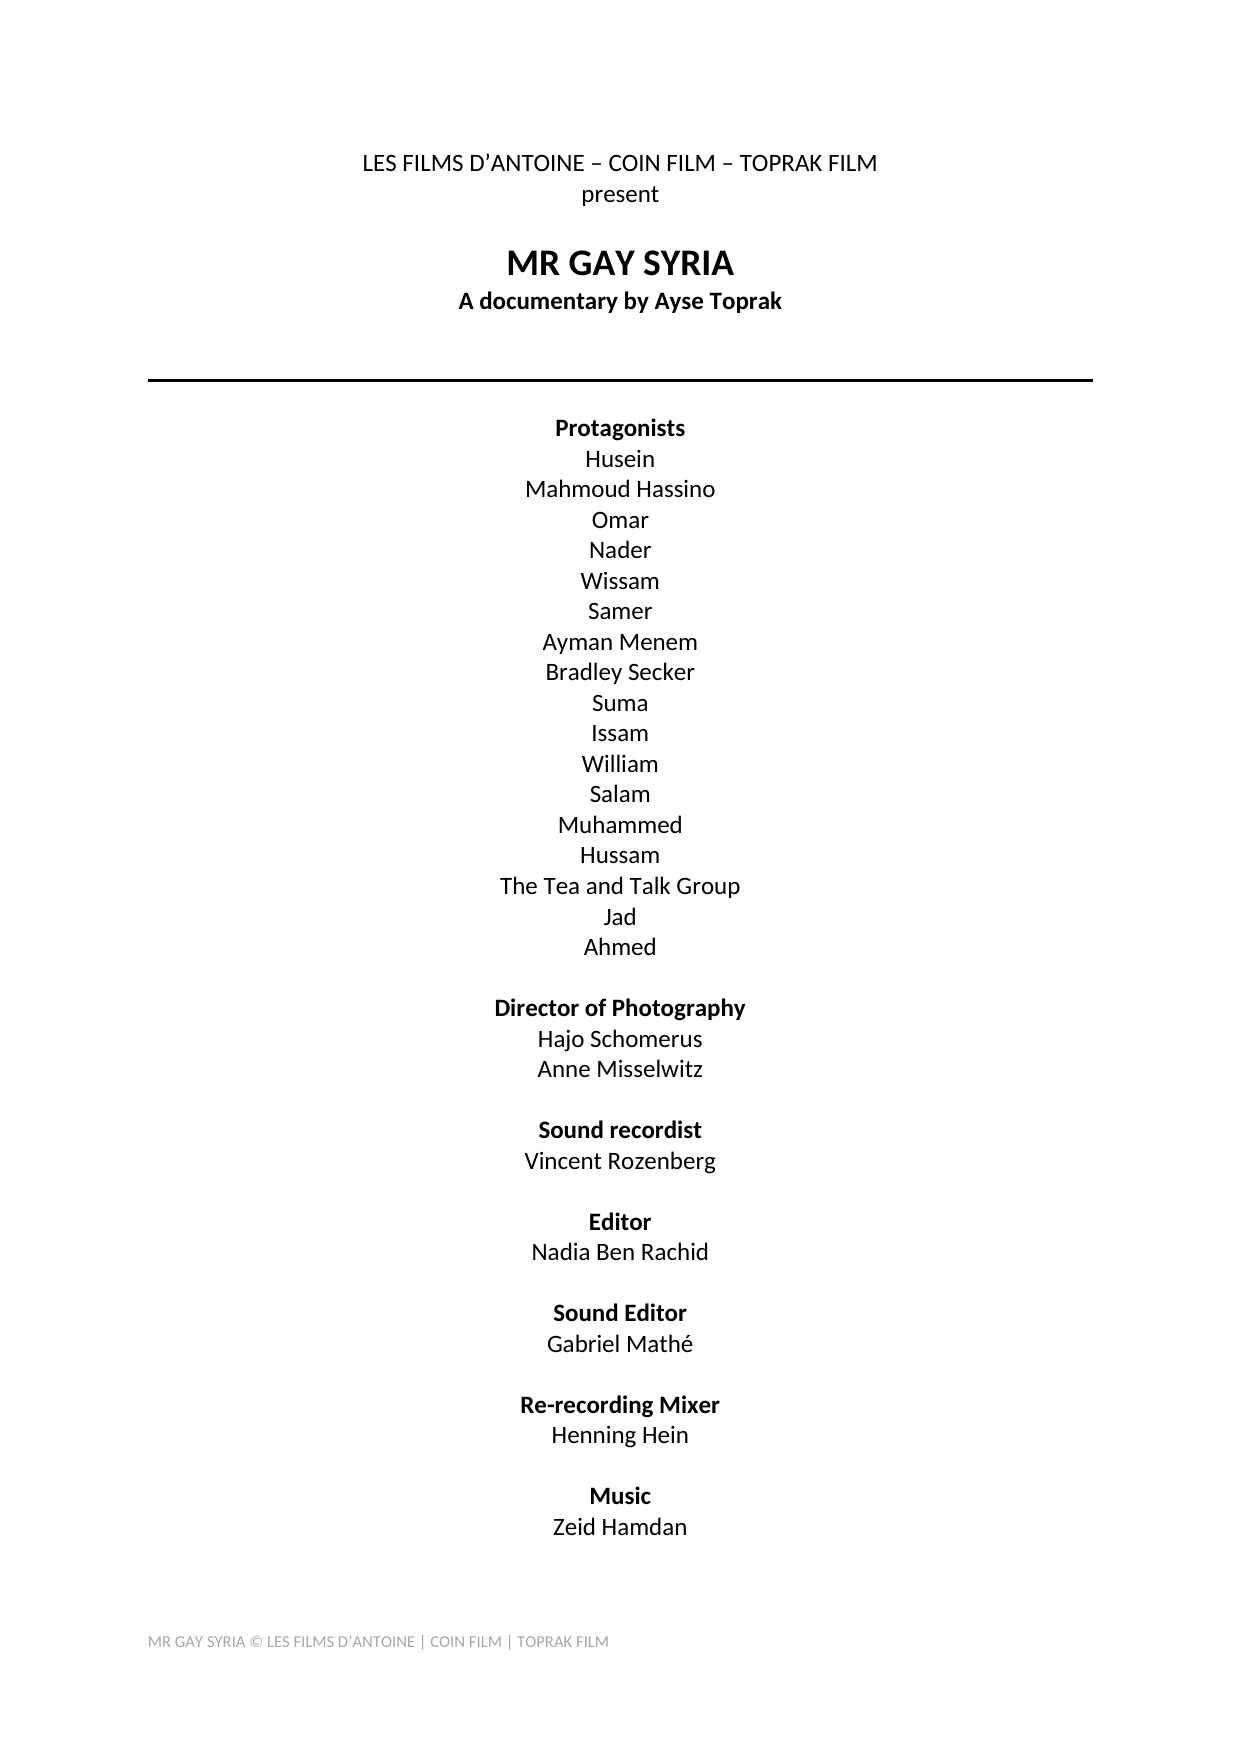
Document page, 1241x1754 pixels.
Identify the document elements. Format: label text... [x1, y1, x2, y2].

text Hajo Schomerus [148, 1023, 1093, 1053]
text Bradley Secker [148, 656, 1093, 687]
text Nadia Ben Rachid [148, 1236, 1093, 1267]
text Omar [148, 504, 1093, 534]
text Re-recording Mixer [148, 1389, 1093, 1419]
text Suma [148, 687, 1093, 717]
text Gabriel Mathé [148, 1328, 1093, 1358]
text Zeid Hamdan [148, 1511, 1093, 1542]
text The Tea and Talk Group [148, 870, 1093, 901]
text Protagonists [148, 412, 1093, 443]
text Anne Misselwitz [148, 1053, 1093, 1084]
text Nader [148, 534, 1093, 565]
text Jad [148, 901, 1093, 931]
text Samer [148, 595, 1093, 626]
text Ayman Menem [148, 626, 1093, 656]
text Wissam [148, 565, 1093, 595]
text Husein [148, 443, 1093, 473]
text Director of Photography [148, 992, 1093, 1023]
text Sound recordist [148, 1114, 1093, 1145]
text William [148, 748, 1093, 778]
text Hussam [148, 839, 1093, 870]
text Ahmed [148, 931, 1093, 962]
text MR GAY SYRIA [148, 239, 1093, 285]
text LES FILMS D’ANTOINE – COIN FILM – TOPRAK FILM [148, 148, 1093, 178]
text Sound Editor [148, 1297, 1093, 1328]
text Editor [148, 1206, 1093, 1236]
text Salam [148, 778, 1093, 809]
text present [148, 178, 1093, 209]
text Music [148, 1481, 1093, 1511]
text Henning Hein [148, 1419, 1093, 1450]
text A documentary by Ayse Toprak [148, 285, 1093, 316]
text Muhammed [148, 809, 1093, 839]
text Issam [148, 717, 1093, 748]
text Vincent Rozenberg [148, 1145, 1093, 1175]
text Mahmoud Hassino [148, 473, 1093, 504]
